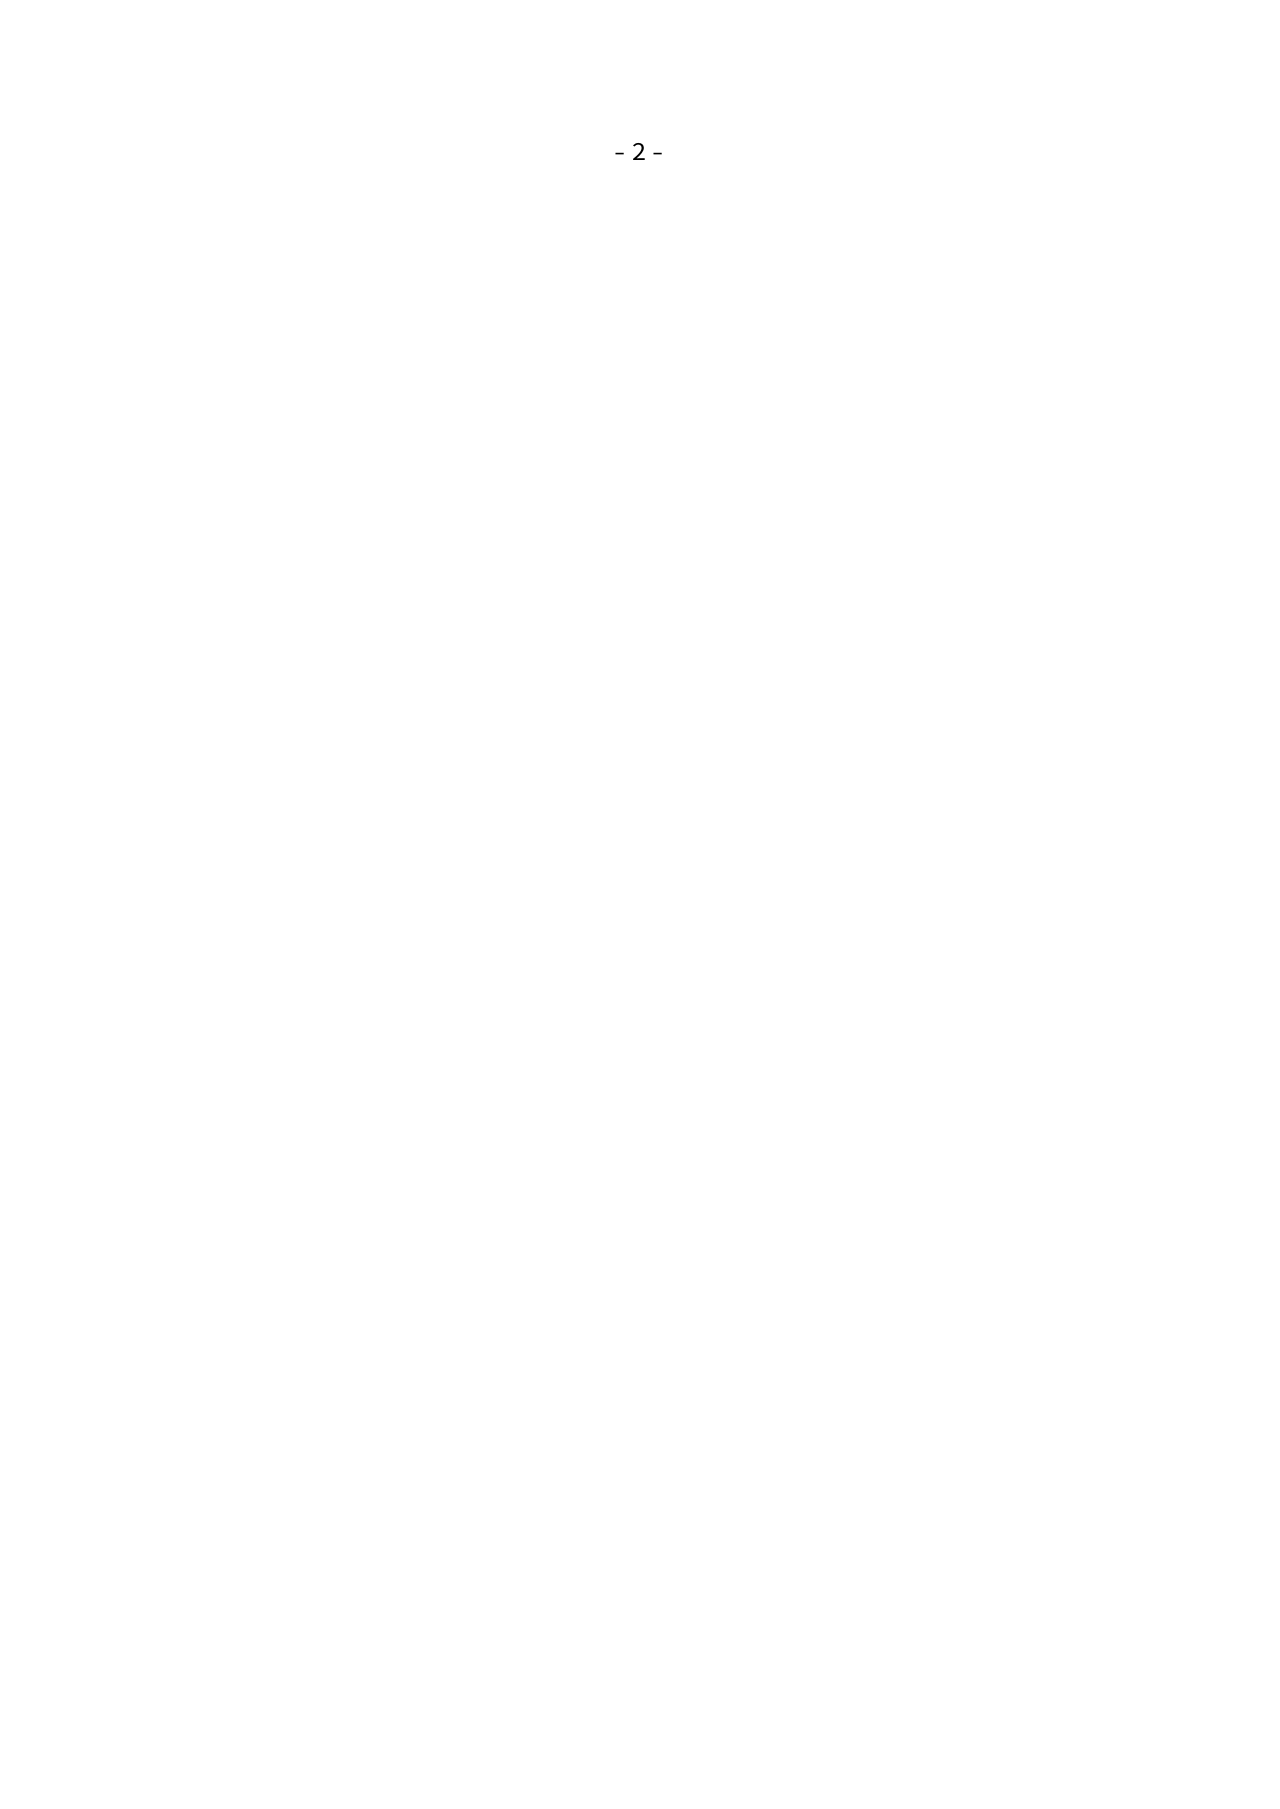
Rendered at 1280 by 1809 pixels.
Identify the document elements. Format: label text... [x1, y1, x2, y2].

text - 2 - [220, 134, 1057, 167]
